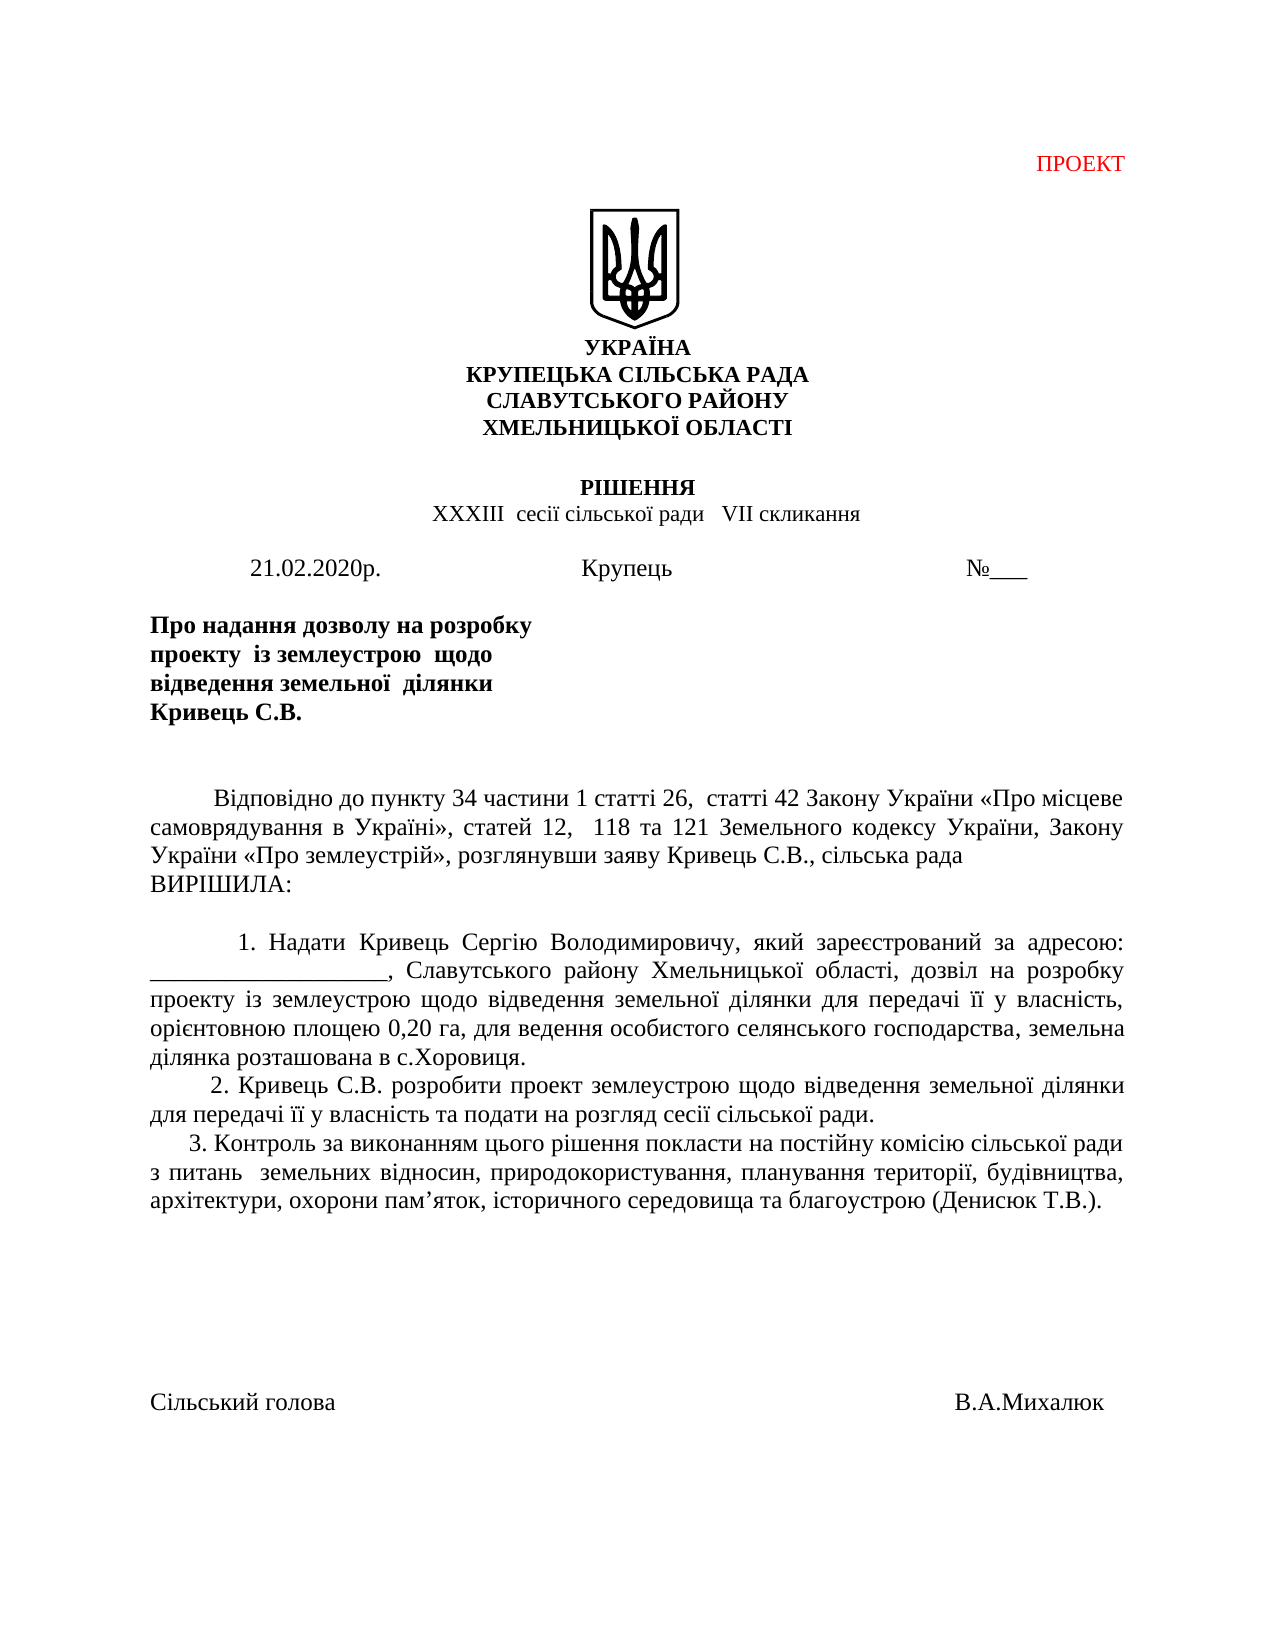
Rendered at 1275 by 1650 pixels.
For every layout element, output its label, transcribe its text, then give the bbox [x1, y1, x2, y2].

text проекту із землеустрою щодо [150, 639, 1125, 668]
text 21.02.2020р. Крупець №___ [150, 553, 1125, 582]
text СЛАВУТСЬКОГО РАЙОНУ [150, 387, 1125, 413]
text 3. Контроль за виконанням цього рішення покласти на постійну комісію сільської ради з питань земельних відносин, природокористування, планування території, будівництва, архітектури, охорони пам’яток, історичного середовища та благоустрою (Денисюк Т.В.). [150, 1128, 1125, 1214]
text Відповідно до пункту 34 частини 1 статті 26, статті 42 Закону України «Про місцеве самоврядування в Україні», статей 12, 118 та 121 Земельного кодексу України, Закону України «Про землеустрій», розглянувши заяву Кривець С.В., сільська рада [150, 783, 1125, 869]
text ВИРІШИЛА: [150, 869, 1125, 898]
text відведення земельної ділянки [150, 668, 1125, 697]
text Кривець С.В. [150, 697, 1125, 726]
text КРУПЕЦЬКА СІЛЬСЬКА РАДА [150, 361, 1125, 387]
text ПРОЕКТ [150, 150, 1125, 176]
text ХХХІІІ сесії сільської ради VII скликання [150, 500, 1125, 527]
text Сільський голова В.А.Михалюк [150, 1387, 1125, 1416]
text Про надання дозволу на розробку [150, 611, 1125, 639]
text УКРАЇНА [150, 334, 1125, 361]
text 1. Надати Кривець Сергію Володимировичу, який зареєстрований за адресою: ___________________, Славутського району Хмельницької області, дозвіл на розробку проекту із землеустрою щодо відведення земельної ділянки для передачі її у власність, орієнтовною площею 0,20 га, для ведення особистого селянського господарства, земельна ділянка розташована в с.Хоровиця. [150, 927, 1125, 1071]
text 2. Кривець С.В. розробити проект землеустрою щодо відведення земельної ділянки для передачі її у власність та подати на розгляд сесії сільської ради. [150, 1071, 1125, 1128]
text РІШЕННЯ [150, 474, 1125, 500]
text ХМЕЛЬНИЦЬКОЇ ОБЛАСТІ [150, 413, 1125, 440]
